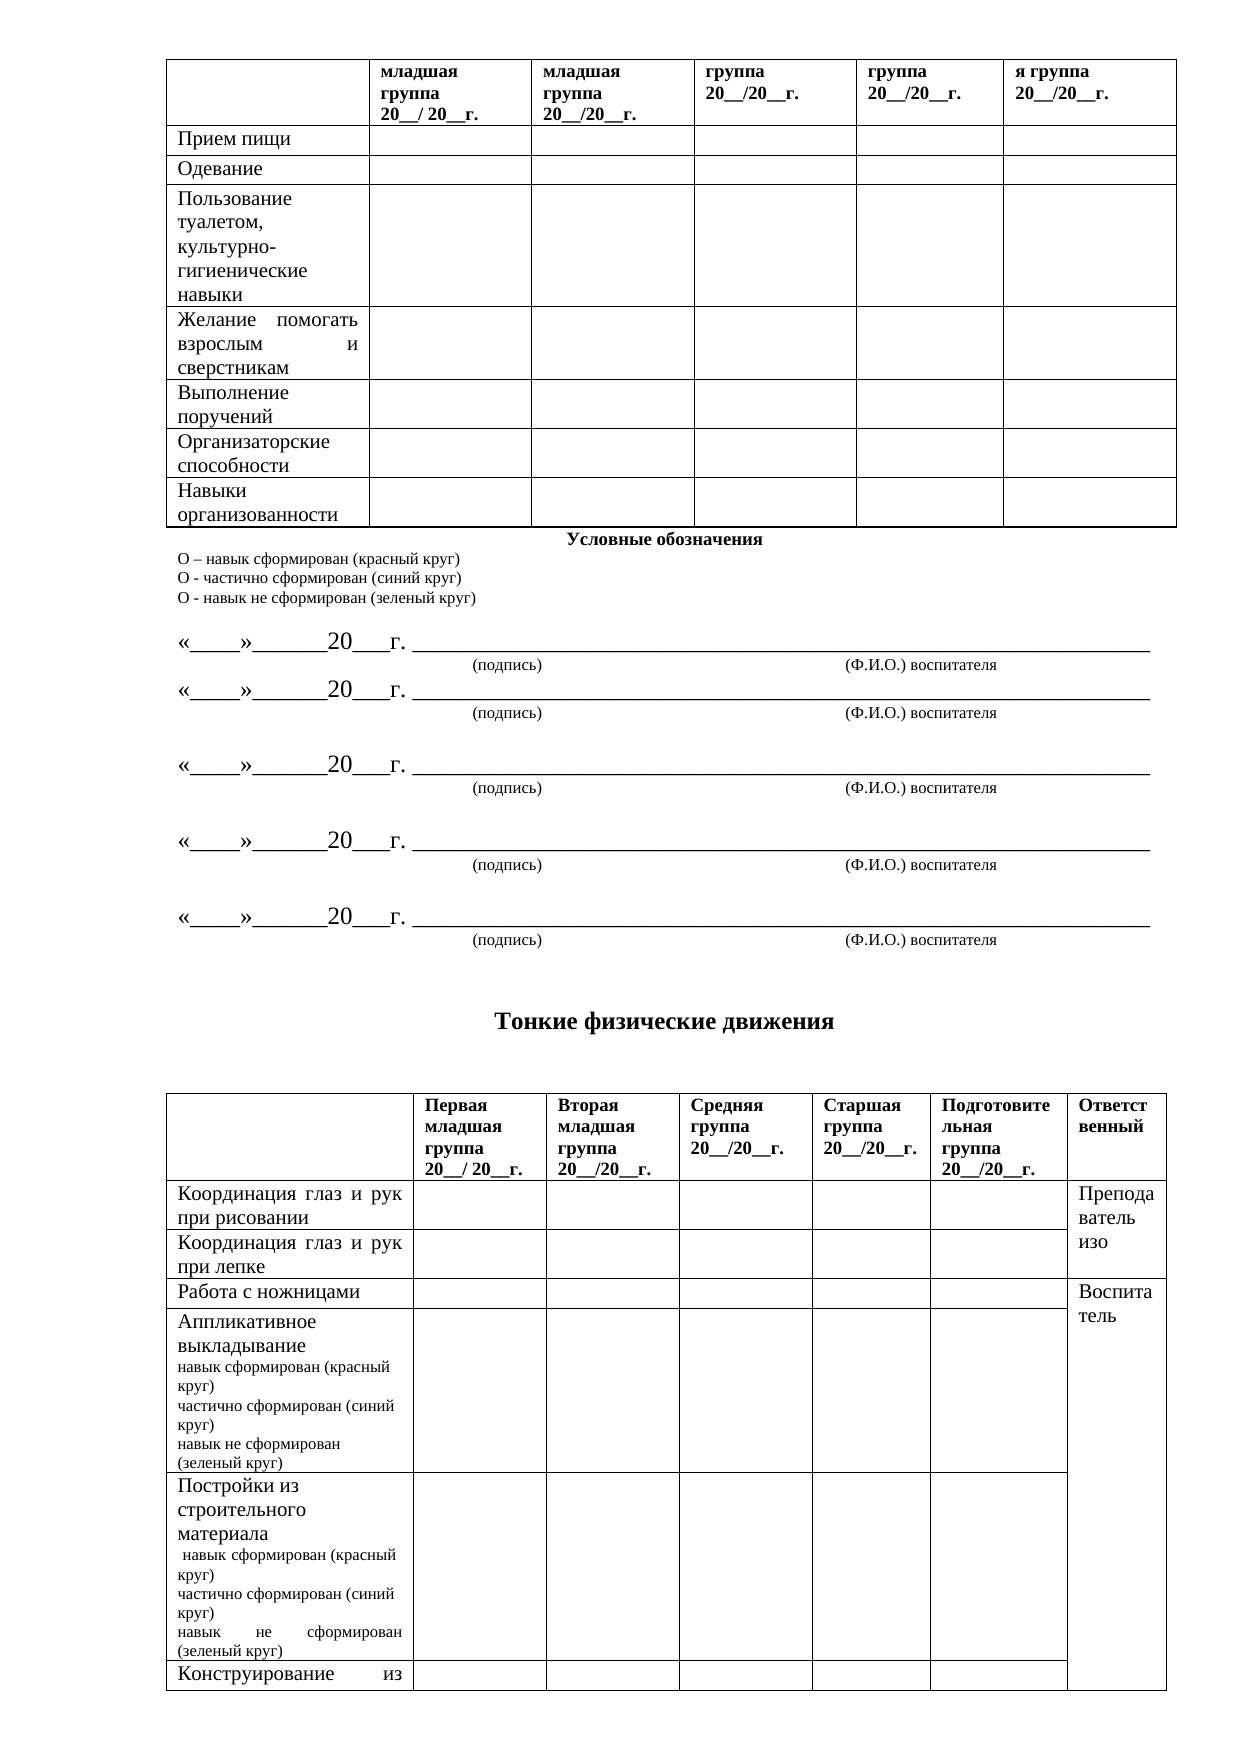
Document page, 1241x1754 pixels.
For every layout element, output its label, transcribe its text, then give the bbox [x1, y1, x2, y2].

text О - частично сформирован (синий круг) [177, 568, 1152, 587]
table_cell Воспитатель [1068, 1279, 1166, 1690]
text «____»______20___г. ___________________________________________________________ [177, 826, 1152, 854]
table_cell [370, 126, 531, 154]
table_cell [370, 156, 531, 184]
table_cell Пользование туалетом, культурно-гигиенические навыки [167, 185, 369, 306]
table_header Средняя группа 20__/20__г. [680, 1094, 812, 1180]
table_cell [1004, 429, 1176, 477]
table_cell Организаторские способности [167, 429, 369, 477]
table_header Старшая группа 20__/20__г. [813, 1094, 930, 1180]
table_cell [414, 1230, 546, 1278]
table_cell [813, 1309, 930, 1472]
table_cell [931, 1661, 1067, 1690]
table_cell [532, 185, 694, 306]
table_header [532, 60, 694, 125]
table_cell [695, 307, 856, 379]
table_cell [532, 307, 694, 379]
table_cell [532, 126, 694, 154]
table_header [167, 1094, 413, 1180]
table_cell [813, 1181, 930, 1229]
table_cell [813, 1661, 930, 1690]
text О - навык не сформирован (зеленый круг) [177, 587, 1152, 607]
text Тонкие физические движения [177, 1006, 1152, 1035]
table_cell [167, 1661, 413, 1690]
table_cell [680, 1661, 812, 1690]
table_cell Прием пищи [167, 126, 369, 154]
table_cell [813, 1473, 930, 1660]
text Условные обозначения [177, 528, 1152, 549]
table_header Вторая младшая группа 20__/20__г. [547, 1094, 679, 1180]
table_cell [370, 307, 531, 379]
table_cell [532, 156, 694, 184]
text (подпись) (Ф.И.О.) воспитателя [398, 702, 1152, 722]
table_cell [1004, 156, 1176, 184]
table_cell Навыки организованности [167, 478, 369, 526]
table_cell Аппликативное выкладывание навык сформирован (красный круг) частично сформирован (синий круг) навык не сформирован (зеленый круг) [167, 1309, 413, 1472]
table_cell Координация глаз и рук при лепке [167, 1230, 413, 1278]
table_cell [695, 478, 856, 526]
table_cell [1004, 478, 1176, 526]
table_cell [857, 126, 1003, 154]
text «____»______20___г. ___________________________________________________________ [177, 749, 1152, 778]
table_cell Выполнение поручений [167, 380, 369, 428]
table_cell [680, 1309, 812, 1472]
table_cell [1004, 126, 1176, 154]
table_cell [532, 478, 694, 526]
text «____»______20___г. ___________________________________________________________ [177, 626, 1152, 654]
text (подпись) (Ф.И.О.) воспитателя [398, 778, 1152, 797]
table_cell [857, 478, 1003, 526]
table_cell [695, 126, 856, 154]
table_cell [547, 1473, 679, 1660]
text О – навык сформирован (красный круг) [177, 549, 1152, 568]
table_header Ответственный [1068, 1094, 1166, 1180]
table_cell [370, 380, 531, 428]
table_cell [931, 1473, 1067, 1660]
table_cell [931, 1279, 1067, 1308]
text (подпись) (Ф.И.О.) воспитателя [398, 654, 1152, 674]
table_cell [1004, 185, 1176, 306]
table_cell [414, 1279, 546, 1308]
table_cell [695, 156, 856, 184]
table_cell [813, 1279, 930, 1308]
table_cell [813, 1230, 930, 1278]
table_cell [1004, 307, 1176, 379]
table_cell Одевание [167, 156, 369, 184]
table_cell [931, 1309, 1067, 1472]
text (подпись) (Ф.И.О.) воспитателя [398, 930, 1152, 949]
table_cell [695, 185, 856, 306]
text «____»______20___г. ___________________________________________________________ [177, 901, 1152, 930]
table_cell [414, 1309, 546, 1472]
table_cell [370, 429, 531, 477]
table_cell [547, 1279, 679, 1308]
table_cell [931, 1230, 1067, 1278]
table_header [1004, 60, 1176, 125]
table_cell [547, 1181, 679, 1229]
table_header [370, 60, 531, 125]
table_cell [695, 380, 856, 428]
table_cell [1004, 380, 1176, 428]
text «____»______20___г. ___________________________________________________________ [177, 674, 1152, 702]
table_cell [547, 1230, 679, 1278]
table_cell Постройки из строительного материала навык сформирован (красный круг) частично сформирован (синий круг) навык не сформирован (зеленый круг) [167, 1473, 413, 1660]
table_cell [532, 429, 694, 477]
table_cell [680, 1230, 812, 1278]
table_cell [857, 307, 1003, 379]
table_cell [857, 429, 1003, 477]
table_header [857, 60, 1003, 125]
table_cell [857, 156, 1003, 184]
table_cell [414, 1661, 546, 1690]
table_cell [547, 1309, 679, 1472]
table_cell Преподаватель изо [1068, 1181, 1166, 1278]
table_cell Желание помогать взрослым и сверстникам [167, 307, 369, 379]
table_cell [680, 1181, 812, 1229]
table_cell [857, 380, 1003, 428]
table_cell [370, 478, 531, 526]
table_cell [931, 1181, 1067, 1229]
table_header Подготовительная группа 20__/20__г. [931, 1094, 1067, 1180]
text (подпись) (Ф.И.О.) воспитателя [398, 854, 1152, 873]
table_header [695, 60, 856, 125]
table_cell [680, 1279, 812, 1308]
table_cell [695, 429, 856, 477]
table_cell [680, 1473, 812, 1660]
table_header [167, 60, 369, 125]
table_cell [532, 380, 694, 428]
table_cell [857, 185, 1003, 306]
table_cell [547, 1661, 679, 1690]
table_cell Координация глаз и рук при рисовании [167, 1181, 413, 1229]
table_cell [370, 185, 531, 306]
table_header Первая младшая группа 20__/ 20__г. [414, 1094, 546, 1180]
table_cell [414, 1181, 546, 1229]
table_cell [414, 1473, 546, 1660]
table_cell Работа с ножницами [167, 1279, 413, 1308]
